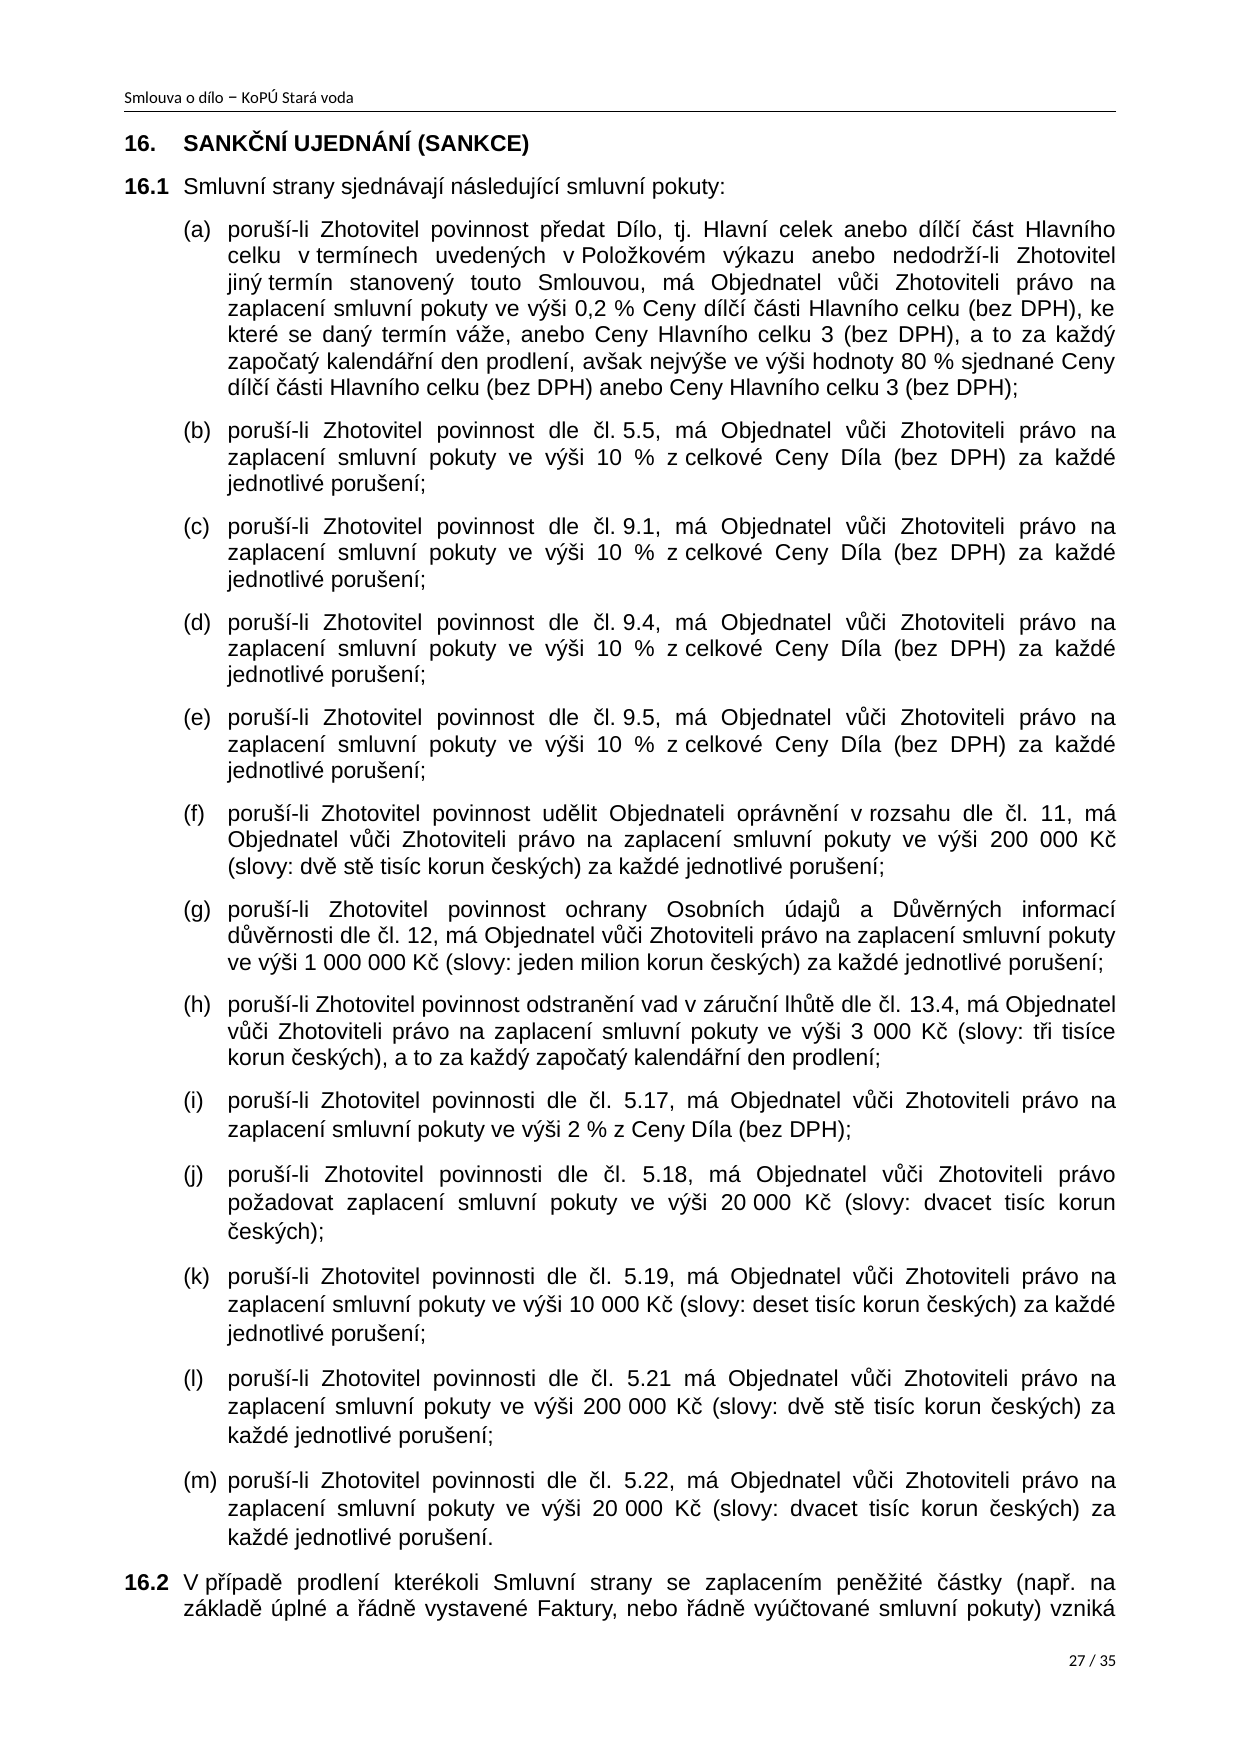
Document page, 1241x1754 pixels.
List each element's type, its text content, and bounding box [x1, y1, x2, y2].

text poruší-li Zhotovitel povinnost ochrany Osobních údajů a Důvěrných informací důvěrnosti dle čl. 12, má Objednatel vůči Zhotoviteli právo na zaplacení smluvní pokuty ve výši 1 000 000 Kč (slovy: jeden milion korun českých) za každé jednotlivé porušení; [183, 896, 1116, 975]
list poruší-li Zhotovitel povinnost dle čl. 9.1, má Objednatel vůči Zhotoviteli právo na zaplacení smluvní pokuty ve výši 10 % z celkové Ceny Díla (bez DPH) za každé jednotlivé porušení; [183, 513, 1116, 592]
list poruší-li Zhotovitel povinnost předat Dílo, tj. Hlavní celek anebo dílčí část Hlavního celku v termínech uvedených v Položkovém výkazu anebo nedodrží-li Zhotovitel jiný termín stanovený touto Smlouvou, má Objednatel vůči Zhotoviteli právo na zaplacení smluvní pokuty ve výši 0,2 % Ceny dílčí části Hlavního celku (bez DPH), ke které se daný termín váže, anebo Ceny Hlavního celku 3 (bez DPH), a to za každý započatý kalendářní den prodlení, avšak nejvýše ve výši hodnoty 80 % sjednané Ceny dílčí části Hlavního celku (bez DPH) anebo Ceny Hlavního celku 3 (bez DPH); [183, 216, 1116, 400]
list poruší-li Zhotovitel povinnost dle čl. 9.4, má Objednatel vůči Zhotoviteli právo na zaplacení smluvní pokuty ve výši 10 % z celkové Ceny Díla (bez DPH) za každé jednotlivé porušení; [183, 608, 1116, 688]
text Smluvní strany sjednávají následující smluvní pokuty: [124, 173, 1116, 199]
list poruší-li Zhotovitel povinnost dle čl. 9.5, má Objednatel vůči Zhotoviteli právo na zaplacení smluvní pokuty ve výši 10 % z celkové Ceny Díla (bez DPH) za každé jednotlivé porušení; [183, 704, 1116, 783]
text poruší-li Zhotovitel povinnosti dle čl. 5.18, má Objednatel vůči Zhotoviteli právo požadovat zaplacení smluvní pokuty ve výši 20 000 Kč (slovy: dvacet tisíc korun českých); [183, 1161, 1116, 1244]
text poruší-li Zhotovitel povinnosti dle čl. 5.22, má Objednatel vůči Zhotoviteli právo na zaplacení smluvní pokuty ve výši 20 000 Kč (slovy: dvacet tisíc korun českých) za každé jednotlivé porušení. [183, 1467, 1116, 1550]
text poruší-li Zhotovitel povinnost udělit Objednateli oprávnění v rozsahu dle čl. 11, má Objednatel vůči Zhotoviteli právo na zaplacení smluvní pokuty ve výši 200 000 Kč (slovy: dvě stě tisíc korun českých) za každé jednotlivé porušení; [183, 800, 1116, 879]
text poruší-li Zhotovitel povinnosti dle čl. 5.17, má Objednatel vůči Zhotoviteli právo na zaplacení smluvní pokuty ve výši 2 % z Ceny Díla (bez DPH); [183, 1087, 1116, 1142]
text poruší-li Zhotovitel povinnost odstranění vad v záruční lhůtě dle čl. 13.4, má Objednatel vůči Zhotoviteli právo na zaplacení smluvní pokuty ve výši 3 000 Kč (slovy: tři tisíce korun českých), a to za každý započatý kalendářní den prodlení; [183, 991, 1116, 1071]
text poruší-li Zhotovitel povinnosti dle čl. 5.21 má Objednatel vůči Zhotoviteli právo na zaplacení smluvní pokuty ve výši 200 000 Kč (slovy: dvě stě tisíc korun českých) za každé jednotlivé porušení; [183, 1365, 1116, 1448]
list poruší-li Zhotovitel povinnost dle čl. 5.5, má Objednatel vůči Zhotoviteli právo na zaplacení smluvní pokuty ve výši 10 % z celkové Ceny Díla (bez DPH) za každé jednotlivé porušení; [183, 417, 1116, 496]
text poruší-li Zhotovitel povinnosti dle čl. 5.19, má Objednatel vůči Zhotoviteli právo na zaplacení smluvní pokuty ve výši 10 000 Kč (slovy: deset tisíc korun českých) za každé jednotlivé porušení; [183, 1263, 1116, 1346]
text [124, 1569, 1116, 1621]
text Sankční ujednání (SANKCE) [124, 130, 1116, 156]
